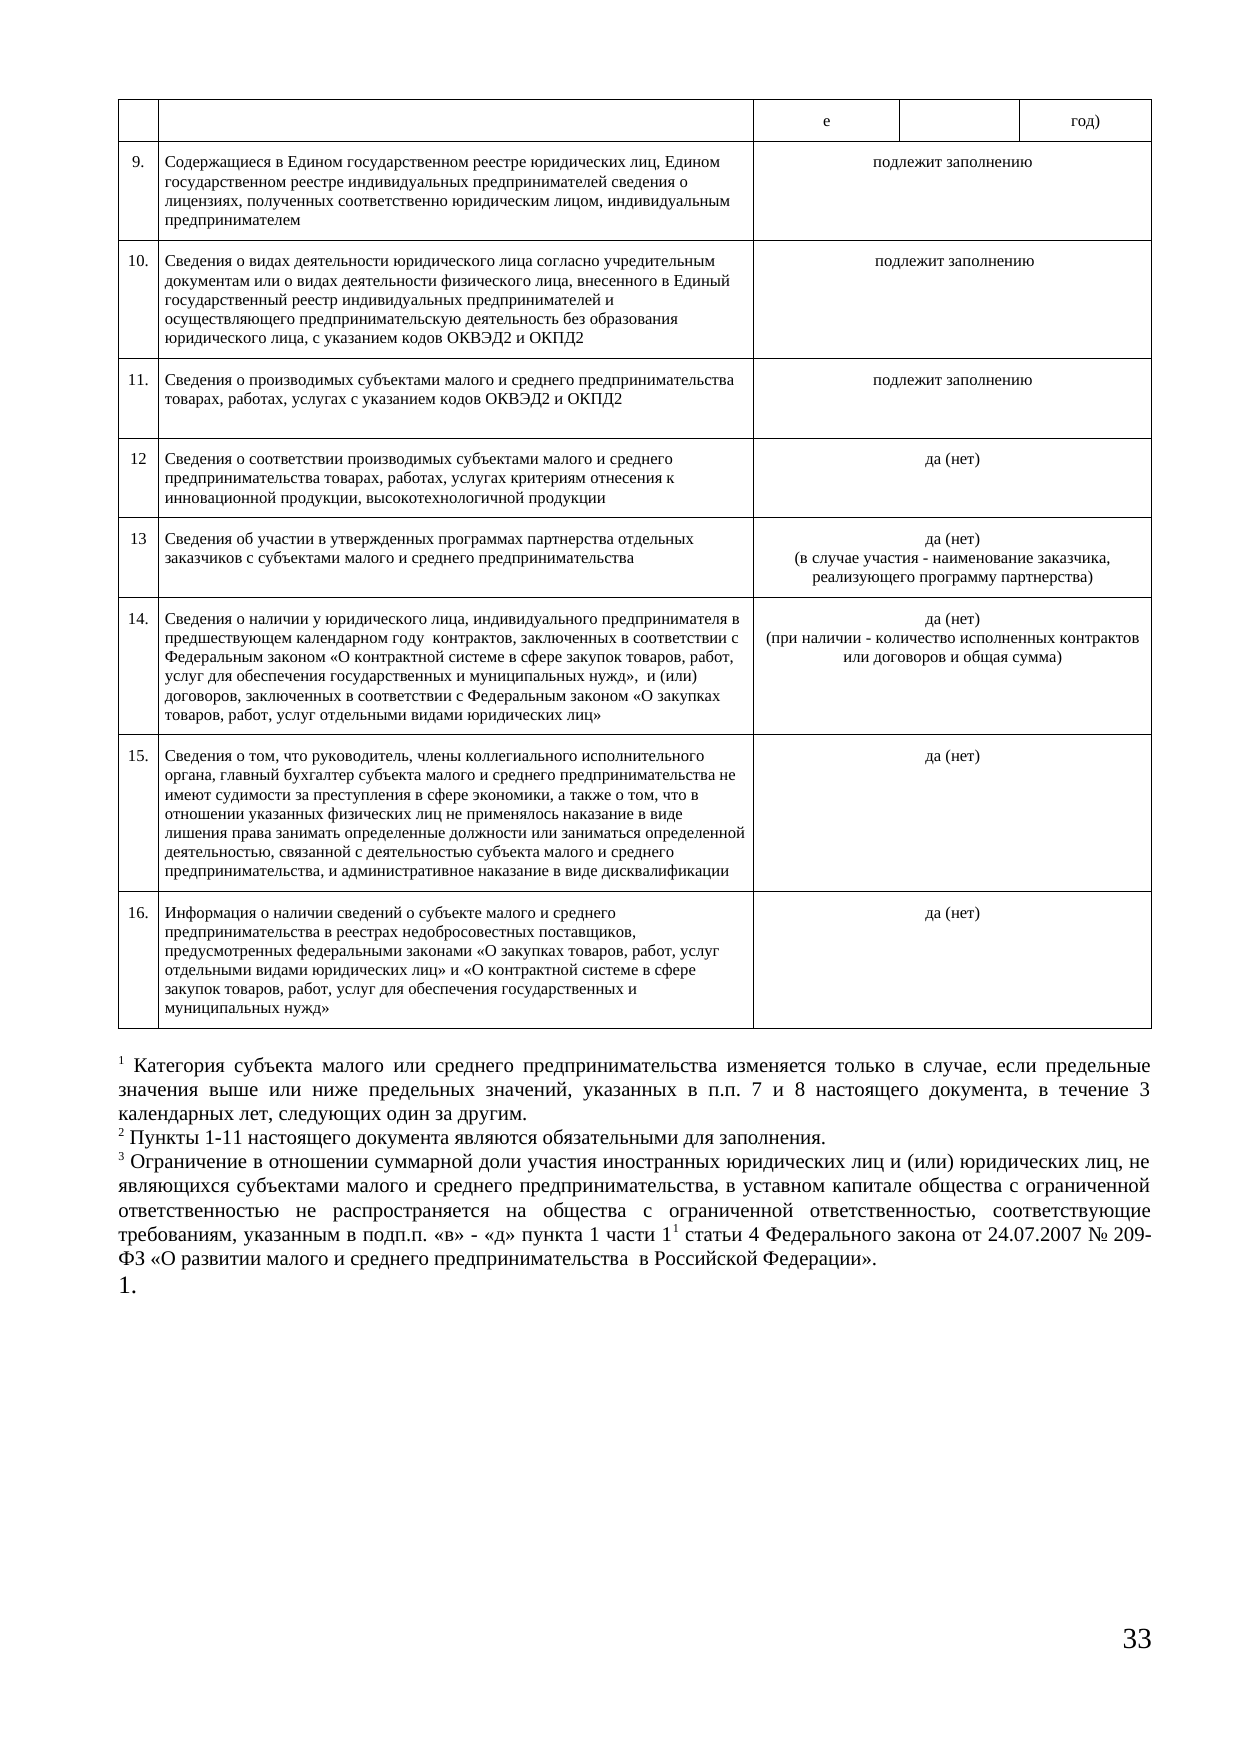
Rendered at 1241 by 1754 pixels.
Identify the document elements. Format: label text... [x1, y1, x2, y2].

table_cell Сведения о производимых субъектами малого и среднего предпринимательства товарах, работах, услугах с указанием кодов ОКВЭД2 и ОКПД2 [159, 359, 753, 437]
text 3 Ограничение в отношении суммарной доли участия иностранных юридических лиц и (или) юридических лиц, не являющихся субъектами малого и среднего предпринимательства, в уставном капитале общества с ограниченной ответственностью не распространяется на общества с ограниченной ответственностью, соответствующие требованиям, указанным в подп.п. «в» - «д» пункта 1 части 11 статьи 4 Федерального закона от 24.07.2007 № 209-ФЗ «О развитии малого и среднего предпринимательства в Российской Федерации». [118, 1149, 1152, 1270]
table_cell Содержащиеся в Едином государственном реестре юридических лиц, Едином государственном реестре индивидуальных предпринимателей сведения о лицензиях, полученных соответственно юридическим лицом, индивидуальным предпринимателем [159, 142, 753, 239]
table_cell да (нет) [754, 439, 1151, 517]
text 2 Пункты 1-11 настоящего документа являются обязательными для заполнения. [118, 1125, 1152, 1149]
table_cell Сведения о соответствии производимых субъектами малого и среднего предпринимательства товарах, работах, услугах критериям отнесения к инновационной продукции, высокотехнологичной продукции [159, 439, 753, 517]
text 1 Категория субъекта малого или среднего предпринимательства изменяется только в случае, если предельные значения выше или ниже предельных значений, указанных в п.п. 7 и 8 настоящего документа, в течение 3 календарных лет, следующих один за другим. [118, 1053, 1152, 1125]
table_cell 13 [119, 518, 158, 597]
table_cell Сведения о наличии у юридического лица, индивидуального предпринимателя в предшествующем календарном году контрактов, заключенных в соответствии с Федеральным законом «О контрактной системе в сфере закупок товаров, работ, услуг для обеспечения государственных и муниципальных нужд», и (или) договоров, заключенных в соответствии с Федеральным законом «О закупках товаров, работ, услуг отдельными видами юридических лиц» [159, 598, 753, 734]
table_cell Сведения об участии в утвержденных программах партнерства отдельных заказчиков с субъектами малого и среднего предпринимательства [159, 518, 753, 597]
table_cell 12 [119, 439, 158, 517]
table_cell да (нет) (при наличии - количество исполненных контрактов или договоров и общая сумма) [754, 598, 1151, 734]
table_cell Сведения о видах деятельности юридического лица согласно учредительным документам или о видах деятельности физического лица, внесенного в Единый государственный реестр индивидуальных предпринимателей и осуществляющего предпринимательскую деятельность без образования юридического лица, с указанием кодов ОКВЭД2 и ОКПД2 [159, 241, 753, 358]
table_cell да (нет) [754, 735, 1151, 891]
table_cell да (нет) (в случае участия - наименование заказчика, реализующего программу партнерства) [754, 518, 1151, 597]
table_cell Информация о наличии сведений о субъекте малого и среднего предпринимательства в реестрах недобросовестных поставщиков, предусмотренных федеральными законами «О закупках товаров, работ, услуг отдельными видами юридических лиц» и «О контрактной системе в сфере закупок товаров, работ, услуг для обеспечения государственных и муниципальных нужд» [159, 892, 753, 1028]
table_cell 16. [119, 892, 158, 1028]
table_cell подлежит заполнению [754, 359, 1151, 437]
table_cell подлежит заполнению [754, 142, 1151, 239]
table_cell подлежит заполнению [754, 241, 1151, 358]
table_cell да (нет) [754, 892, 1151, 1028]
table_cell Сведения о том, что руководитель, члены коллегиального исполнительного органа, главный бухгалтер субъекта малого и среднего предпринимательства не имеют судимости за преступления в сфере экономики, а также о том, что в отношении указанных физических лиц не применялось наказание в виде лишения права занимать определенные должности или заниматься определенной деятельностью, связанной с деятельностью субъекта малого и среднего предпринимательства, и административное наказание в виде дисквалификации [159, 735, 753, 891]
table_cell 14. [119, 598, 158, 734]
table_cell 9. [119, 142, 158, 239]
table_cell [754, 100, 899, 141]
table_cell 10. [119, 241, 158, 358]
table_cell 11. [119, 359, 158, 437]
table_cell 15. [119, 735, 158, 891]
